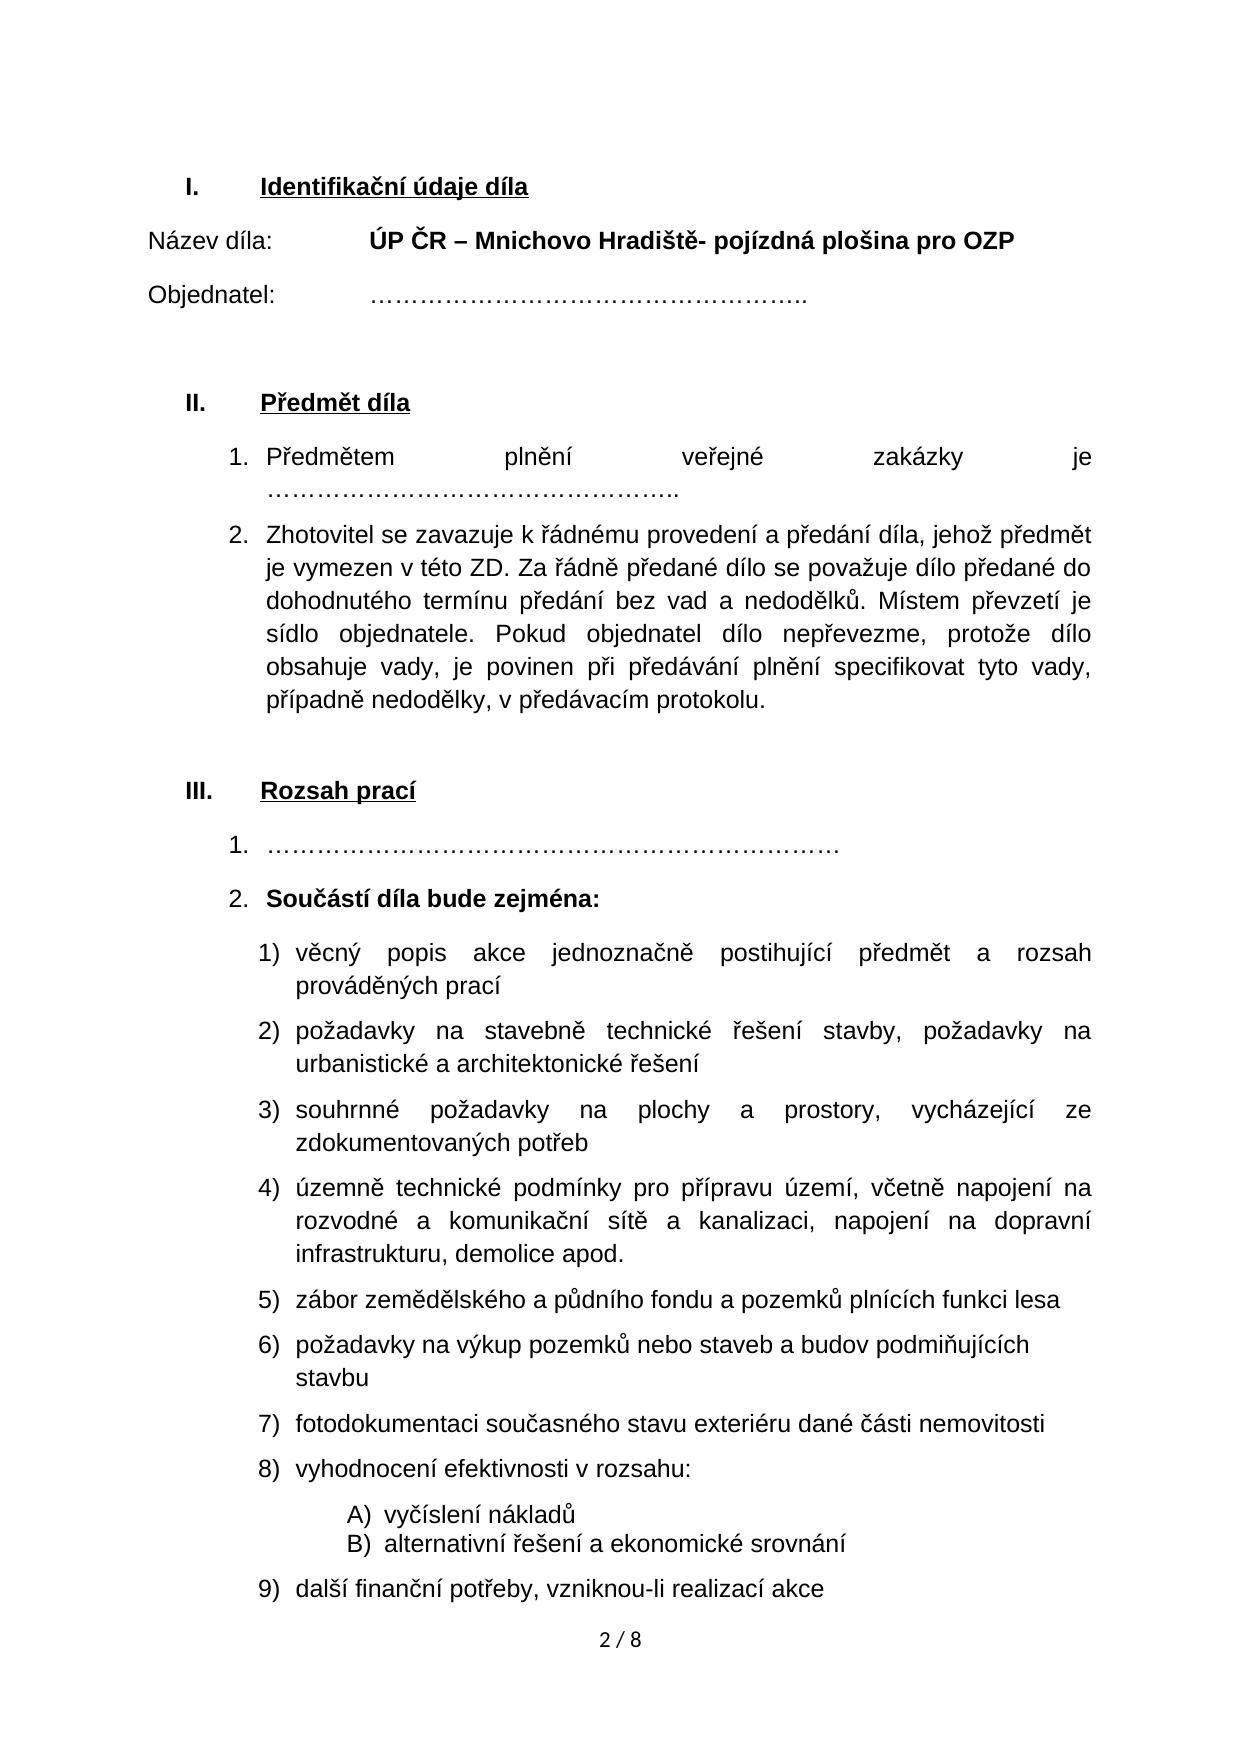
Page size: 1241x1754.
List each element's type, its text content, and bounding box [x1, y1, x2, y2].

list další finanční potřeby, vzniknou-li realizací akce [258, 1574, 1093, 1603]
list Předmět díla [185, 388, 1093, 416]
list Identifikační údaje díla [185, 172, 1093, 201]
list souhrnné požadavky na plochy a prostory, vycházející ze zdokumentovaných potřeb [258, 1095, 1093, 1157]
list požadavky na stavebně technické řešení stavby, požadavky na urbanistické a architektonické řešení [258, 1016, 1093, 1078]
list fotodokumentaci současného stavu exteriéru dané části nemovitosti [258, 1409, 1093, 1438]
list vyčíslení nákladů [347, 1500, 1093, 1529]
list požadavky na výkup pozemků nebo staveb a budov podmiňujících stavbu [258, 1330, 1093, 1392]
list územně technické podmínky pro přípravu území, včetně napojení na rozvodné a komunikační sítě a kanalizaci, napojení na dopravní infrastrukturu, demolice apod. [258, 1173, 1093, 1268]
list věcný popis akce jednoznačně postihující předmět a rozsah prováděných prací [258, 938, 1093, 999]
list alternativní řešení a ekonomické srovnání [346, 1529, 1093, 1557]
list zábor zemědělského a půdního fondu a pozemků plnících funkci lesa [258, 1285, 1093, 1314]
list Předmětem plnění veřejné zakázky je ………………………………………….. [228, 441, 1093, 503]
list Součástí díla bude zejména: [228, 884, 1093, 913]
list Rozsah prací [185, 776, 1093, 805]
list …………………………………………………………… [228, 830, 1093, 859]
list vyhodnocení efektivnosti v rozsahu: [258, 1454, 1093, 1483]
list Zhotovitel se zavazuje k řádnému provedení a předání díla, jehož předmět je vymezen v této ZD. Za řádně předané dílo se považuje dílo předané do dohodnutého termínu předání bez vad a nedodělků. Místem převzetí je sídlo objednatele. Pokud objednatel dílo nepřevezme, protože dílo obsahuje vady, je povinen při předávání plnění specifikovat tyto vady, případně nedodělky, v předávacím protokolu. [228, 520, 1093, 714]
text Objednatel: …………………………………………….. [148, 280, 1093, 309]
text Název díla: ÚP ČR – Mnichovo Hradiště- pojízdná plošina pro OZP [148, 226, 1093, 255]
